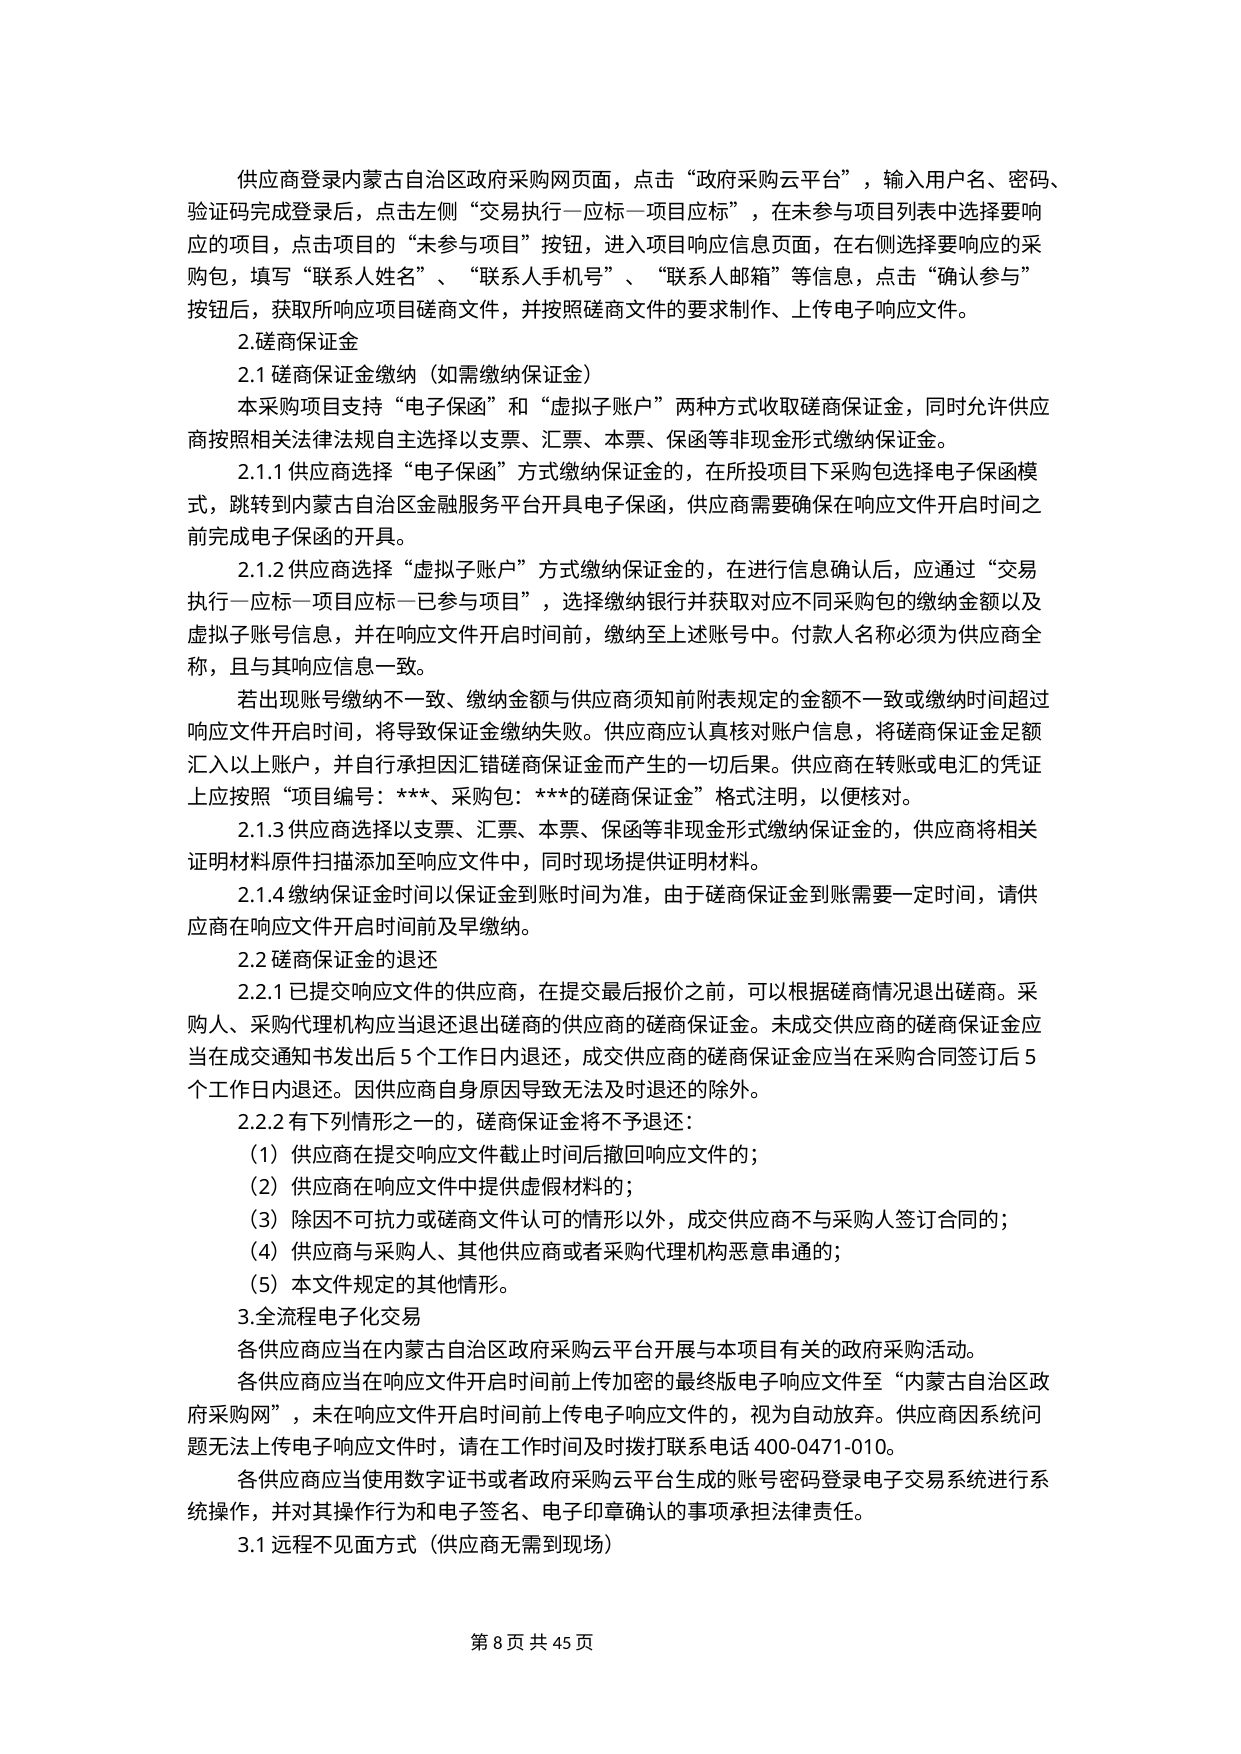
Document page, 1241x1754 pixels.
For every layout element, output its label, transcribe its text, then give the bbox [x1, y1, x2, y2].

text 各供应商应当使用数字证书或者政府采购云平台生成的账号密码登录电子交易系统进行系统操作，并对其操作行为和电子签名、电子印章确认的事项承担法律责任。 [187, 1462, 1053, 1527]
text （1）供应商在提交响应文件截止时间后撤回响应文件的； [187, 1137, 1053, 1169]
text 各供应商应当在响应文件开启时间前上传加密的最终版电子响应文件至“内蒙古自治区政府采购网”，未在响应文件开启时间前上传电子响应文件的，视为自动放弃。供应商因系统问题无法上传电子响应文件时，请在工作时间及时拨打联系电话400-0471-010。 [187, 1364, 1053, 1462]
text 2.2磋商保证金的退还 [187, 942, 1053, 974]
text 2.1.4缴纳保证金时间以保证金到账时间为准，由于磋商保证金到账需要一定时间，请供应商在响应文件开启时间前及早缴纳。 [187, 877, 1053, 942]
text 2.1.1供应商选择“电子保函”方式缴纳保证金的，在所投项目下采购包选择电子保函模式，跳转到内蒙古自治区金融服务平台开具电子保函，供应商需要确保在响应文件开启时间之前完成电子保函的开具。 [187, 454, 1053, 552]
text （5）本文件规定的其他情形。 [187, 1267, 1053, 1299]
text 供应商登录内蒙古自治区政府采购网页面，点击“政府采购云平台”，输入用户名、密码、验证码完成登录后，点击左侧“交易执行—应标—项目应标”，在未参与项目列表中选择要响应的项目，点击项目的“未参与项目”按钮，进入项目响应信息页面，在右侧选择要响应的采购包，填写“联系人姓名”、“联系人手机号”、“联系人邮箱”等信息，点击“确认参与”按钮后，获取所响应项目磋商文件，并按照磋商文件的要求制作、上传电子响应文件。 [187, 162, 1053, 324]
text 2.2.1已提交响应文件的供应商，在提交最后报价之前，可以根据磋商情况退出磋商。采购人、采购代理机构应当退还退出磋商的供应商的磋商保证金。未成交供应商的磋商保证金应当在成交通知书发出后5个工作日内退还，成交供应商的磋商保证金应当在采购合同签订后5个工作日内退还。因供应商自身原因导致无法及时退还的除外。 [187, 974, 1053, 1104]
text 3.全流程电子化交易 [187, 1299, 1053, 1332]
text 本采购项目支持“电子保函”和“虚拟子账户”两种方式收取磋商保证金，同时允许供应商按照相关法律法规自主选择以支票、汇票、本票、保函等非现金形式缴纳保证金。 [187, 389, 1053, 454]
text 若出现账号缴纳不一致、缴纳金额与供应商须知前附表规定的金额不一致或缴纳时间超过响应文件开启时间，将导致保证金缴纳失败。供应商应认真核对账户信息，将磋商保证金足额汇入以上账户，并自行承担因汇错磋商保证金而产生的一切后果。供应商在转账或电汇的凭证上应按照“项目编号：***、采购包：***的磋商保证金”格式注明，以便核对。 [187, 682, 1053, 812]
text 2.2.2有下列情形之一的，磋商保证金将不予退还： [187, 1104, 1053, 1137]
text 各供应商应当在内蒙古自治区政府采购云平台开展与本项目有关的政府采购活动。 [187, 1332, 1053, 1364]
text 2.1.2供应商选择“虚拟子账户”方式缴纳保证金的，在进行信息确认后，应通过“交易执行—应标—项目应标—已参与项目”，选择缴纳银行并获取对应不同采购包的缴纳金额以及虚拟子账号信息，并在响应文件开启时间前，缴纳至上述账号中。付款人名称必须为供应商全称，且与其响应信息一致。 [187, 552, 1053, 682]
text 2.1磋商保证金缴纳（如需缴纳保证金） [187, 357, 1053, 389]
text （4）供应商与采购人、其他供应商或者采购代理机构恶意串通的； [187, 1234, 1053, 1267]
text 3.1远程不见面方式（供应商无需到现场） [187, 1527, 1053, 1559]
text 2.磋商保证金 [187, 324, 1053, 357]
text （2）供应商在响应文件中提供虚假材料的； [187, 1169, 1053, 1202]
text 2.1.3供应商选择以支票、汇票、本票、保函等非现金形式缴纳保证金的，供应商将相关证明材料原件扫描添加至响应文件中，同时现场提供证明材料。 [187, 812, 1053, 877]
text （3）除因不可抗力或磋商文件认可的情形以外，成交供应商不与采购人签订合同的； [187, 1202, 1053, 1234]
